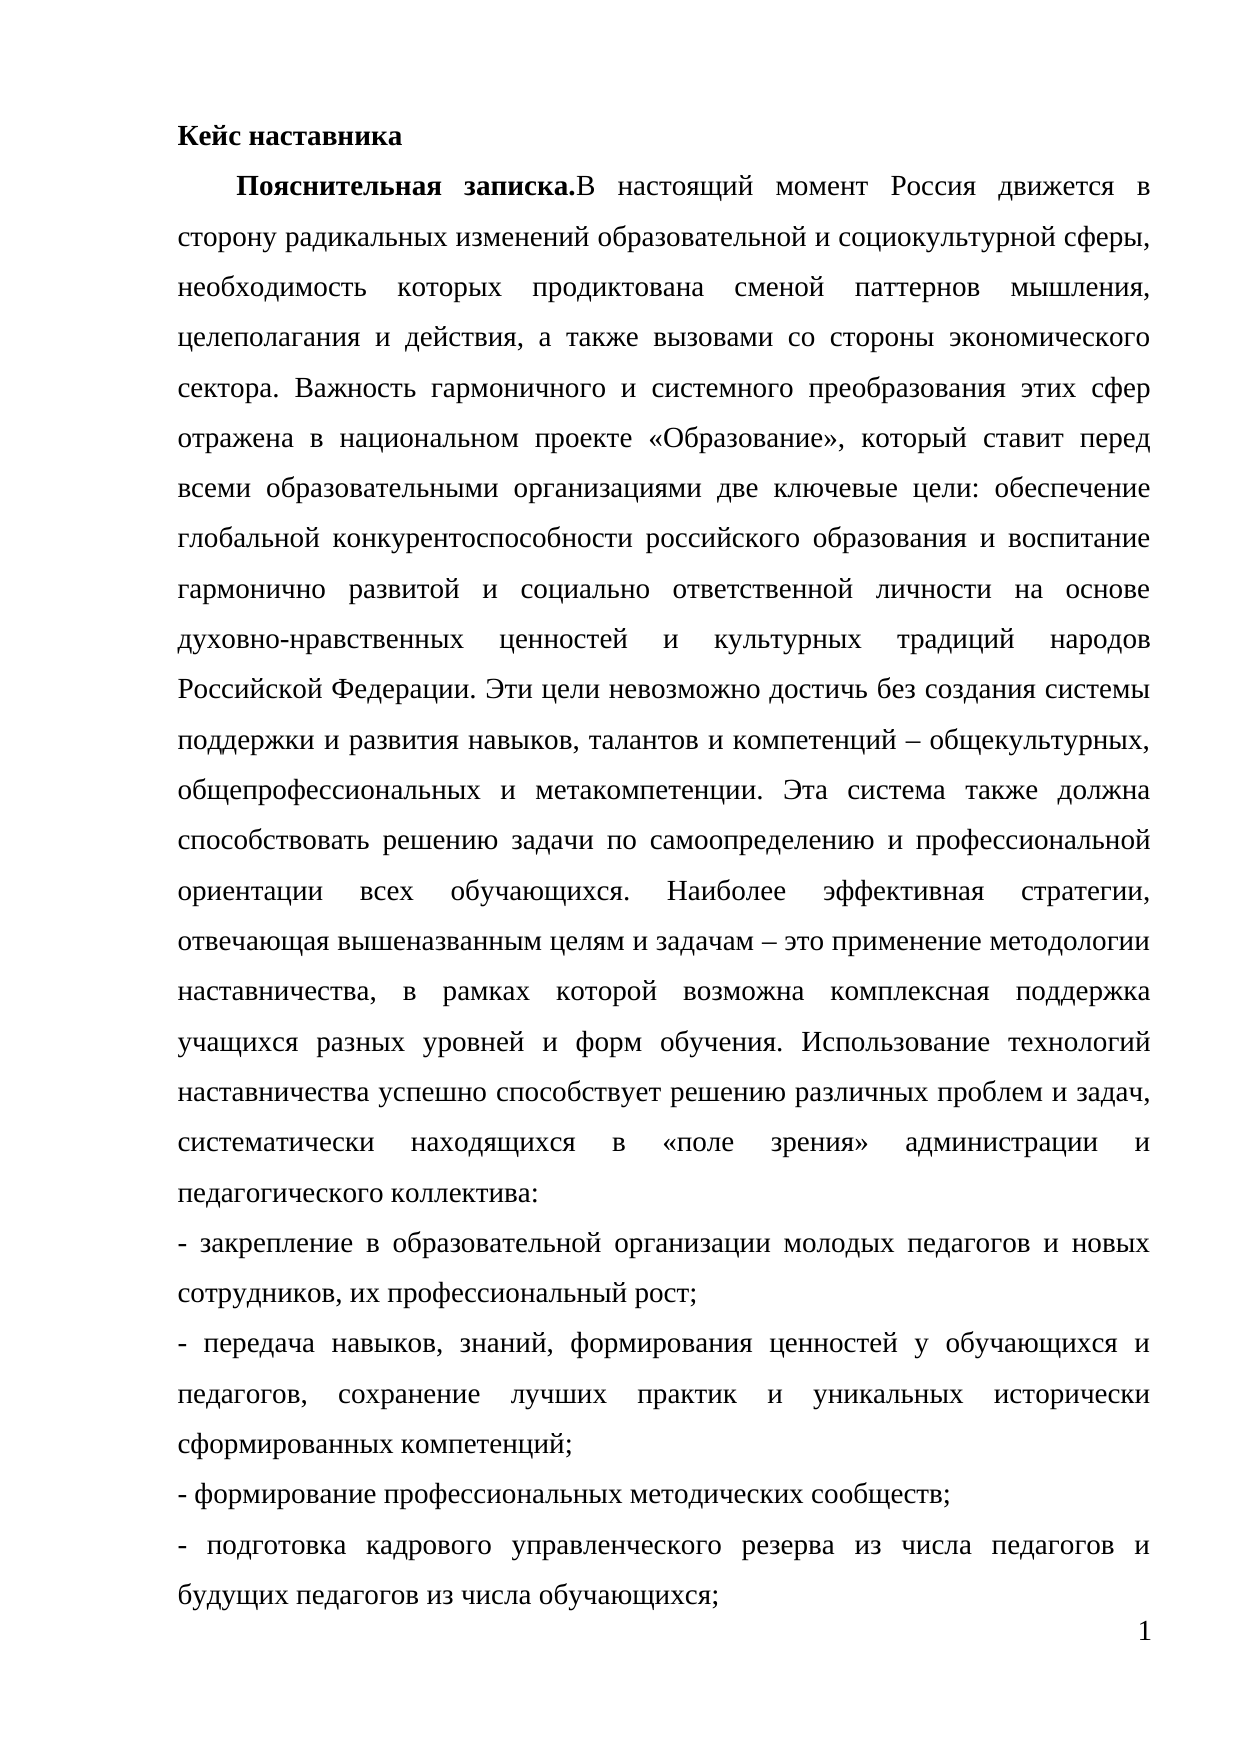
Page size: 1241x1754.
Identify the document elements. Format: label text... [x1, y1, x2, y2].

list Кейс наставника [177, 118, 1152, 152]
text - закрепление в образовательной организации молодых педагогов и новых сотрудников, их профессиональный рост; [177, 1225, 1151, 1309]
text - формирование профессиональных методических сообществ; [177, 1477, 1151, 1510]
text - передача навыков, знаний, формирования ценностей у обучающихся и педагогов, сохранение лучших практик и уникальных исторически сформированных компетенций; [177, 1326, 1151, 1460]
text Пояснительная записка.В настоящий момент Россия движется в сторону радикальных изменений образовательной и социокультурной сферы, необходимость которых продиктована сменой паттернов мышления, целеполагания и действия, а также вызовами со стороны экономического сектора. Важность гармоничного и системного преобразования этих сфер отражена в национальном проекте «Образование», который ставит перед всеми образовательными организациями две ключевые цели: обеспечение глобальной конкурентоспособности российского образования и воспитание гармонично развитой и социально ответственной личности на основе духовно-нравственных ценностей и культурных традиций народов Российской Федерации. Эти цели невозможно достичь без создания системы поддержки и развития навыков, талантов и компетенций – общекультурных, общепрофессиональных и метакомпетенции. Эта система также должна способствовать решению задачи по самоопределению и профессиональной ориентации всех обучающихся. Наиболее эффективная стратегии, отвечающая вышеназванным целям и задачам – это применение методологии наставничества, в рамках которой возможна комплексная поддержка учащихся разных уровней и форм обучения. Использование технологий наставничества успешно способствует решению различных проблем и задач, систематически находящихся в «поле зрения» администрации и педагогического коллектива: [177, 168, 1151, 1208]
text - подготовка кадрового управленческого резерва из числа педагогов и будущих педагогов из числа обучающихся; [177, 1527, 1151, 1611]
